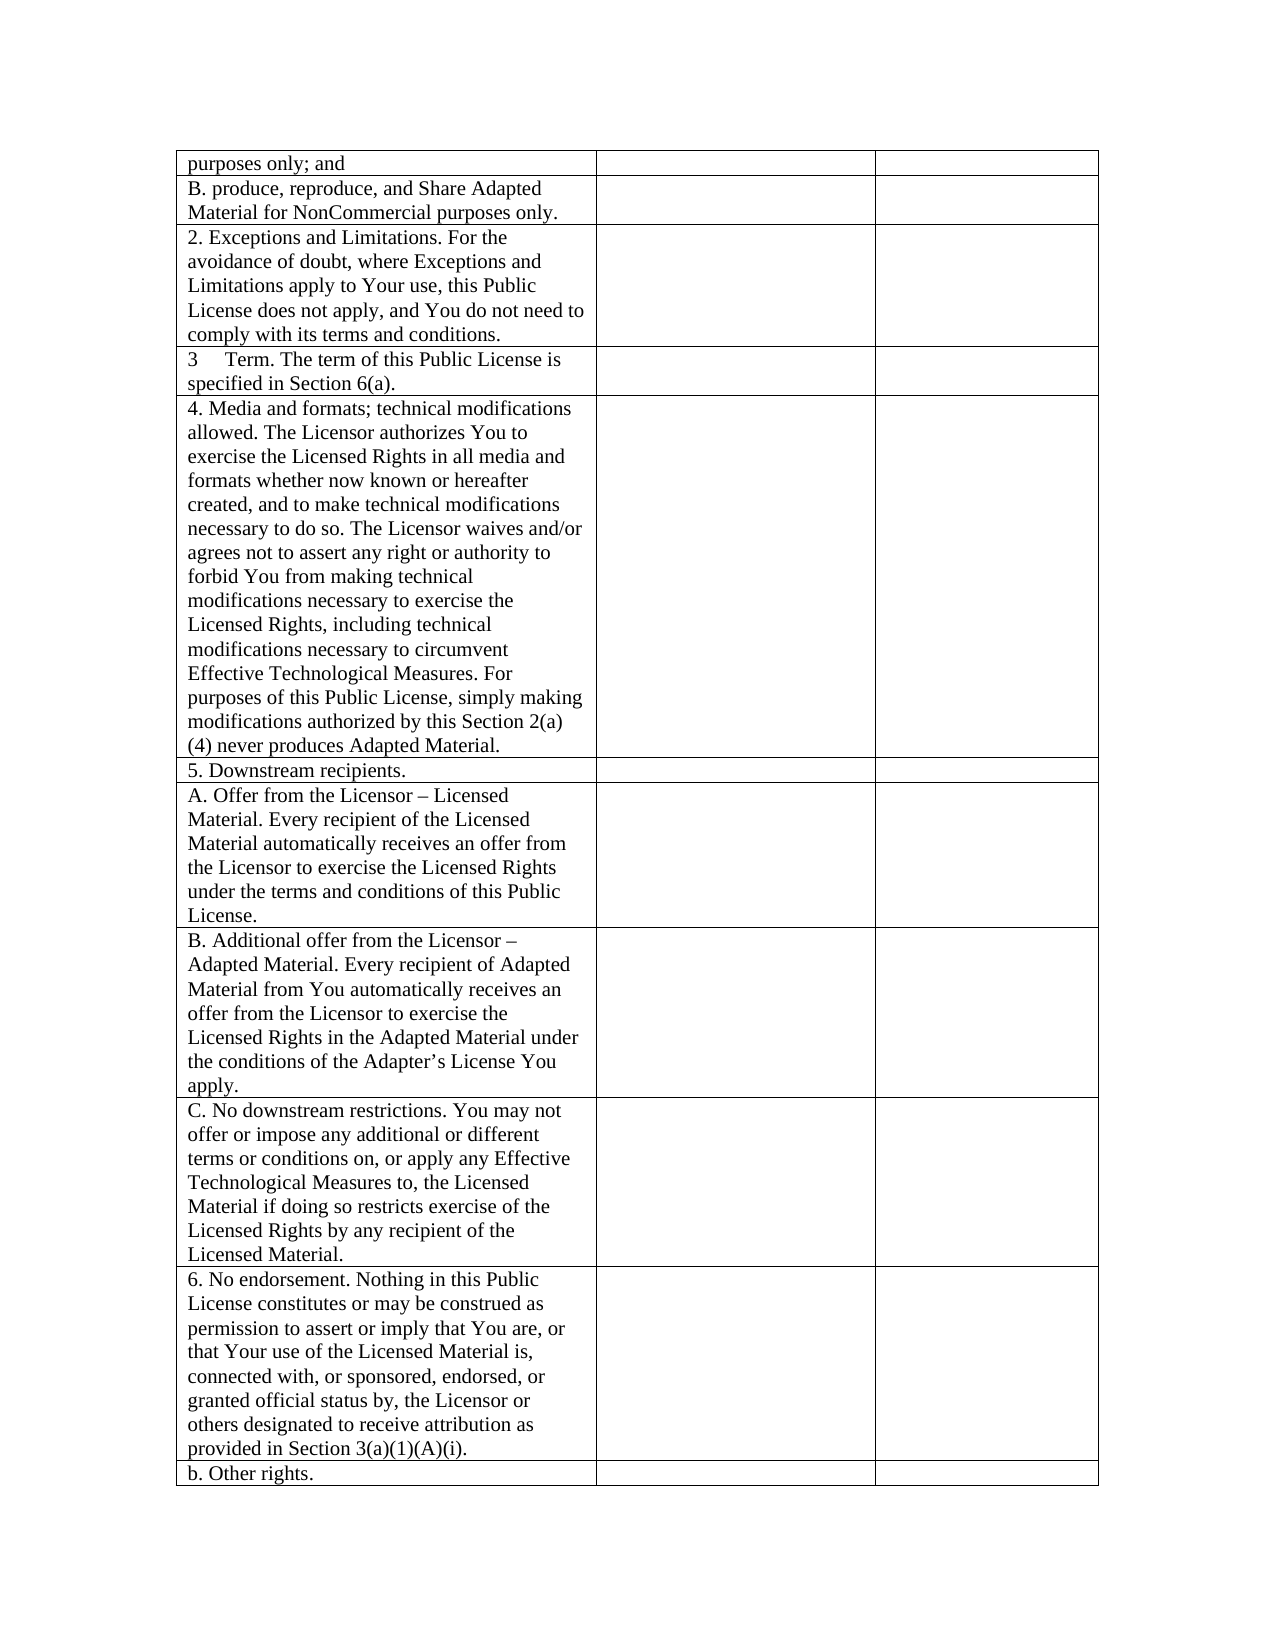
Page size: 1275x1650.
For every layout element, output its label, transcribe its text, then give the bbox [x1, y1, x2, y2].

table_cell [597, 1461, 875, 1485]
table_cell [597, 151, 875, 175]
table_cell [876, 225, 1098, 346]
table_cell [876, 151, 1098, 175]
table_cell A. Offer from the Licensor – Licensed Material. Every recipient of the Licensed Material automatically receives an offer from the Licensor to exercise the Licensed Rights under the terms and conditions of this Public License. [177, 783, 596, 927]
table_cell [876, 783, 1098, 927]
table_cell [597, 347, 875, 395]
table_cell [597, 176, 875, 224]
table_cell [597, 758, 875, 782]
table_cell [597, 396, 875, 757]
table_cell [597, 783, 875, 927]
table_cell [876, 1461, 1098, 1485]
table_cell 3 Term. The term of this Public License is specified in Section 6(a). [177, 347, 596, 395]
table_cell 6. No endorsement. Nothing in this Public License constitutes or may be construed as permission to assert or imply that You are, or that Your use of the Licensed Material is, connected with, or sponsored, endorsed, or granted official status by, the Licensor or others designated to receive attribution as provided in Section 3(a)(1)(A)(i). [177, 1267, 596, 1460]
table_cell 4. Media and formats; technical modifications allowed. The Licensor authorizes You to exercise the Licensed Rights in all media and formats whether now known or hereafter created, and to make technical modifications necessary to do so. The Licensor waives and/or agrees not to assert any right or authority to forbid You from making technical modifications necessary to exercise the Licensed Rights, including technical modifications necessary to circumvent Effective Technological Measures. For purposes of this Public License, simply making modifications authorized by this Section 2(a)(4) never produces Adapted Material. [177, 396, 596, 757]
table_cell b. Other rights. [177, 1461, 596, 1485]
table_cell B. produce, reproduce, and Share Adapted Material for NonCommercial purposes only. [177, 176, 596, 224]
table_cell [597, 225, 875, 346]
table_cell 2. Exceptions and Limitations. For the avoidance of doubt, where Exceptions and Limitations apply to Your use, this Public License does not apply, and You do not need to comply with its terms and conditions. [177, 225, 596, 346]
table_cell 5. Downstream recipients. [177, 758, 596, 782]
table_cell [876, 758, 1098, 782]
table_cell C. No downstream restrictions. You may not offer or impose any additional or different terms or conditions on, or apply any Effective Technological Measures to, the Licensed Material if doing so restricts exercise of the Licensed Rights by any recipient of the Licensed Material. [177, 1098, 596, 1266]
table_cell B. Additional offer from the Licensor – Adapted Material. Every recipient of Adapted Material from You automatically receives an offer from the Licensor to exercise the Licensed Rights in the Adapted Material under the conditions of the Adapter’s License You apply. [177, 928, 596, 1097]
table_cell [876, 396, 1098, 757]
table_cell [597, 1098, 875, 1266]
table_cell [177, 151, 596, 175]
table_cell [876, 176, 1098, 224]
table_cell [876, 347, 1098, 395]
table_cell [876, 928, 1098, 1097]
table_cell [597, 1267, 875, 1460]
table_cell [876, 1098, 1098, 1266]
table_cell [876, 1267, 1098, 1460]
table_cell [597, 928, 875, 1097]
